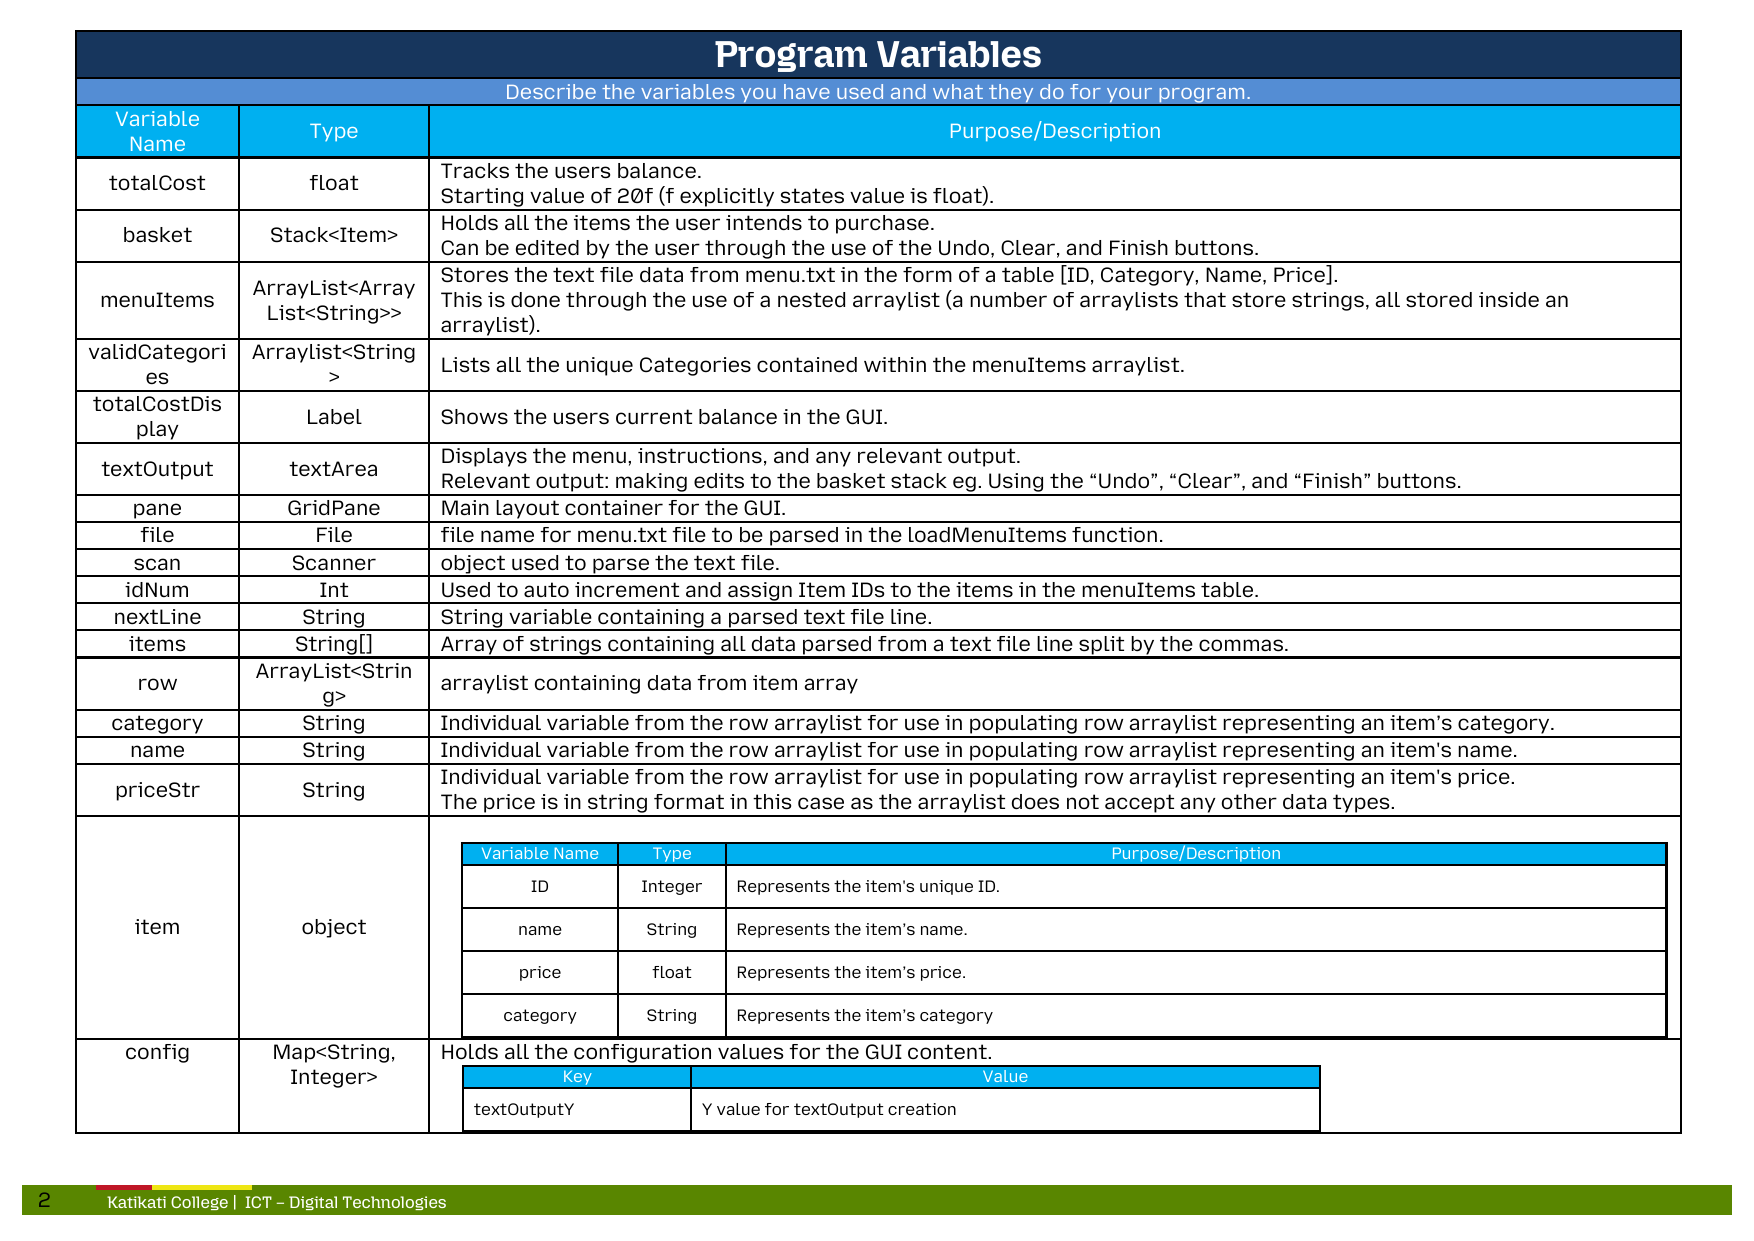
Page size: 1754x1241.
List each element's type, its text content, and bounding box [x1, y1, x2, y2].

table_cell Label [240, 392, 428, 442]
table_cell ArrayList<ArrayList<String>> [240, 263, 428, 338]
table_cell Int [240, 577, 428, 602]
table_cell Used to auto increment and assign Item IDs to the items in the menuItems table. [430, 577, 1680, 602]
table_cell config [77, 1040, 238, 1132]
table_cell object [240, 817, 428, 1038]
table_cell row [77, 659, 238, 708]
table_cell textArea [240, 444, 428, 494]
table_cell menuItems [77, 263, 238, 338]
table_cell category [77, 711, 238, 736]
table_cell idNum [77, 577, 238, 602]
table_cell Arraylist<String> [240, 340, 428, 390]
table_cell name [77, 738, 238, 763]
table_cell textOutput [77, 444, 238, 494]
table_cell Individual variable from the row arraylist for use in populating row arraylist representing an item's price. The price is in string format in this case as the arraylist does not accept any other data types. [430, 765, 1680, 815]
table_cell Variable Name [77, 106, 238, 156]
table_cell validCategories [77, 340, 238, 390]
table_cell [430, 1040, 1680, 1132]
table_cell file [77, 523, 238, 548]
table_cell Main layout container for the GUI. [430, 496, 1680, 521]
table_cell Type [240, 106, 428, 156]
table_cell totalCost [77, 159, 238, 208]
table_cell nextLine [77, 604, 238, 629]
table_header Program Variables [77, 32, 1680, 77]
table_cell Displays the menu, instructions, and any relevant output. Relevant output: making edits to the basket stack eg. Using the “Undo”, “Clear”, and “Finish” buttons. [430, 444, 1680, 494]
table_cell File [240, 523, 428, 548]
table_cell Scanner [240, 550, 428, 575]
table_cell Holds all the items the user intends to purchase. Can be edited by the user through the use of the Undo, Clear, and Finish buttons. [430, 211, 1680, 261]
table_cell String [240, 765, 428, 815]
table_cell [240, 1040, 428, 1132]
table_cell Shows the users current balance in the GUI. [430, 392, 1680, 442]
table_cell Array of strings containing all data parsed from a text file line split by the commas. [430, 631, 1680, 656]
table_cell file name for menu.txt file to be parsed in the loadMenuItems function. [430, 523, 1680, 548]
table_cell Stores the text file data from menu.txt in the form of a table [ID, Category, Name, Price]. This is done through the use of a nested arraylist (a number of arraylists that store strings, all stored inside an arraylist). [430, 263, 1680, 338]
table_cell Describe the variables you have used and what they do for your program. [77, 79, 1680, 104]
table_cell pane [77, 496, 238, 521]
table_cell [430, 817, 1680, 1038]
table_cell Tracks the users balance. Starting value of 20f (f explicitly states value is float). [430, 159, 1680, 208]
table_cell Individual variable from the row arraylist for use in populating row arraylist representing an item’s category. [430, 711, 1680, 736]
table_cell String[] [240, 631, 428, 656]
table_cell Purpose/Description [430, 106, 1680, 156]
table_cell totalCostDisplay [77, 392, 238, 442]
table_cell ArrayList<String> [240, 659, 428, 708]
table_cell item [77, 817, 238, 1038]
table_cell GridPane [240, 496, 428, 521]
table_cell scan [77, 550, 238, 575]
table_cell String [240, 711, 428, 736]
table_cell Individual variable from the row arraylist for use in populating row arraylist representing an item's name. [430, 738, 1680, 763]
table_cell priceStr [77, 765, 238, 815]
table_cell basket [77, 211, 238, 261]
table_cell items [77, 631, 238, 656]
table_cell String [240, 604, 428, 629]
table_cell arraylist containing data from item array [430, 659, 1680, 708]
table_cell String variable containing a parsed text file line. [430, 604, 1680, 629]
table_cell Stack<Item> [240, 211, 428, 261]
table_cell Lists all the unique Categories contained within the menuItems arraylist. [430, 340, 1680, 390]
table_cell object used to parse the text file. [430, 550, 1680, 575]
table_cell String [240, 738, 428, 763]
table_cell float [240, 159, 428, 208]
